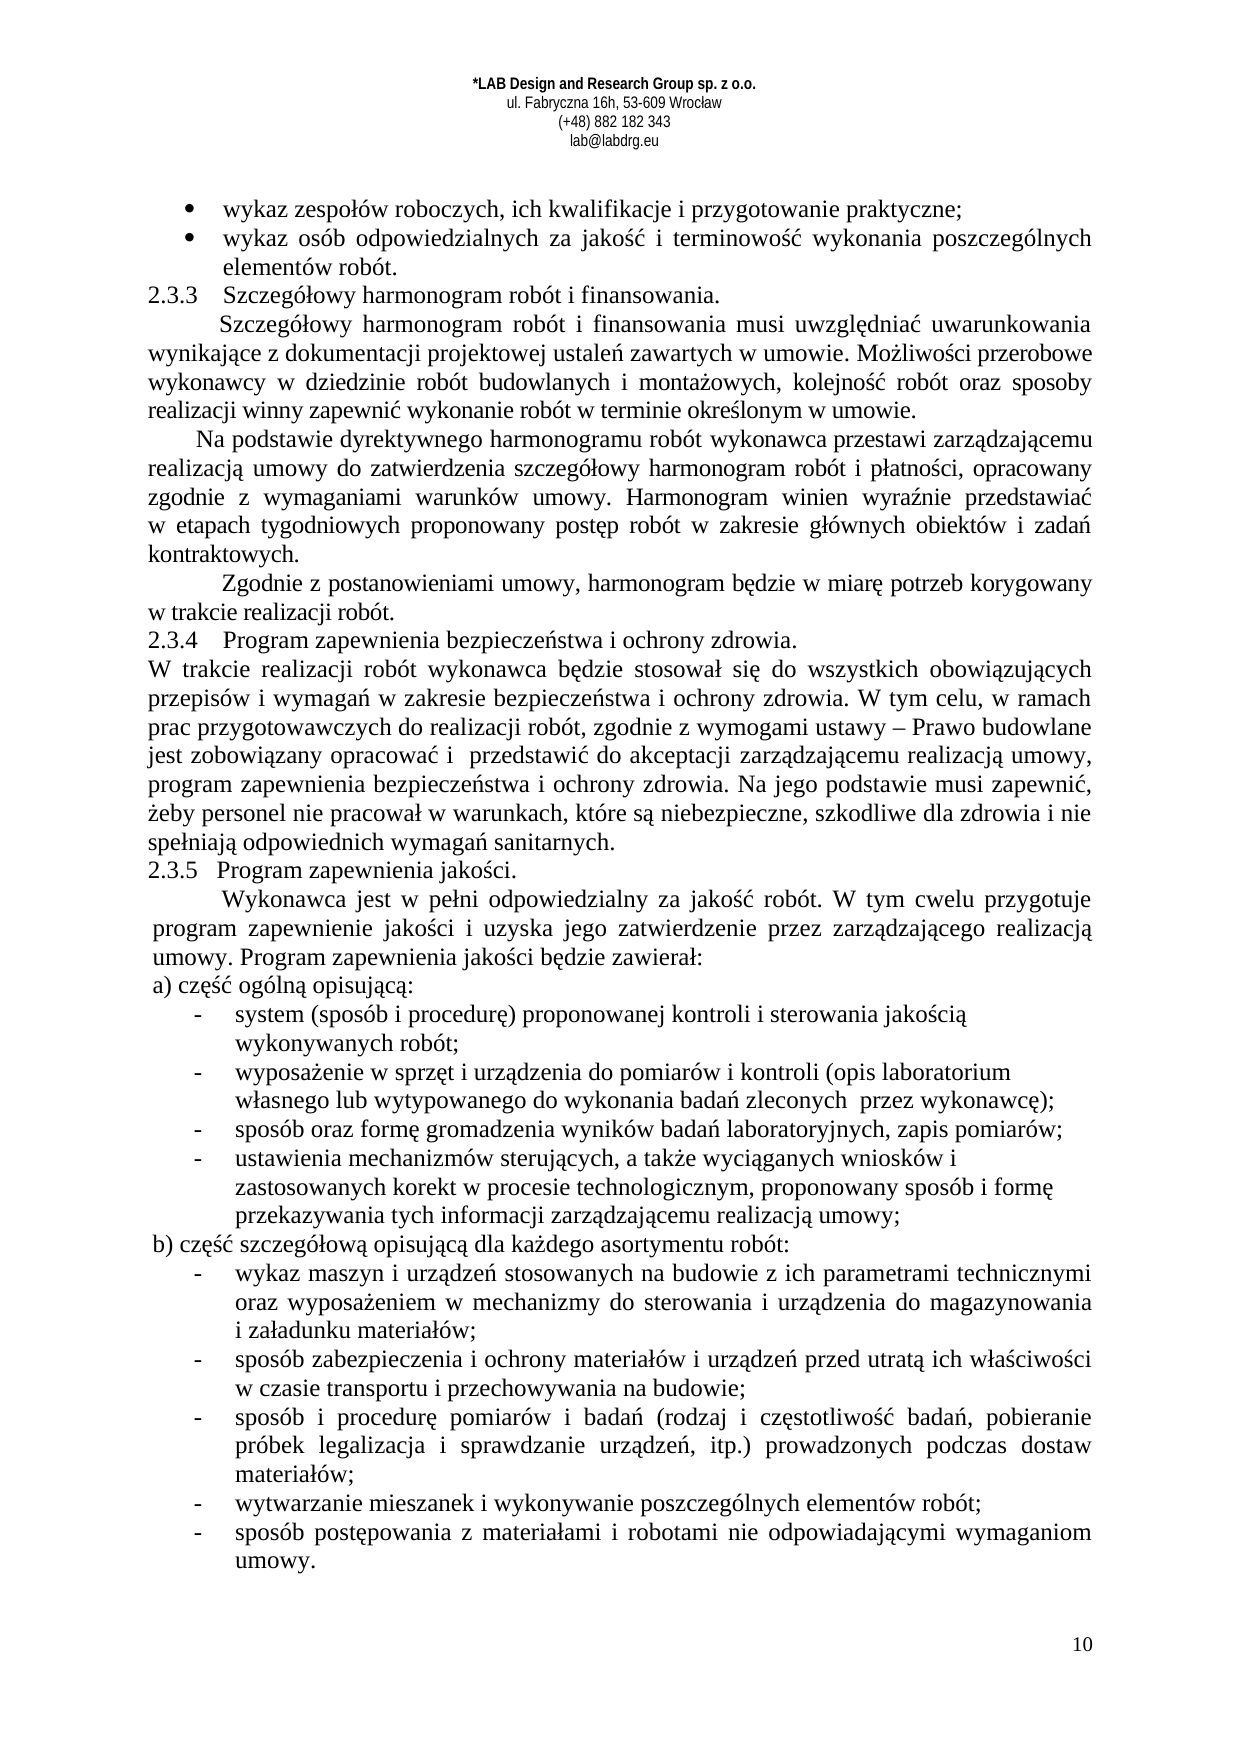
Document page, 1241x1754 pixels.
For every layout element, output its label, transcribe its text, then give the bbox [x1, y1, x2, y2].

list wykaz osób odpowiedzialnych za jakość i terminowość wykonania poszczególnych elementów robót. [185, 223, 1093, 281]
text b) część szczegółową opisującą dla każdego asortymentu robót: [152, 1229, 1093, 1258]
text 2.3.5 Program zapewnienia jakości. [148, 856, 1093, 884]
text Zgodnie z postanowieniami umowy, harmonogram będzie w miarę potrzeb korygowany w trakcie realizacji robót. [148, 568, 1093, 626]
list sposób postępowania z materiałami i robotami nie odpowiadającymi wymaganiom umowy. [194, 1517, 1093, 1574]
list wytwarzanie mieszanek i wykonywanie poszczególnych elementów robót; [194, 1488, 1093, 1517]
text 2.3.4 Program zapewnienia bezpieczeństwa i ochrony zdrowia. [148, 626, 1093, 654]
text Wykonawca jest w pełni odpowiedzialny za jakość robót. W tym cwelu przygotuje program zapewnienie jakości i uzyska jego zatwierdzenie przez zarządzającego realizacją umowy. Program zapewnienia jakości będzie zawierał: [152, 884, 1093, 971]
list wykaz maszyn i urządzeń stosowanych na budowie z ich parametrami technicznymi oraz wyposażeniem w mechanizmy do sterowania i urządzenia do magazynowania i załadunku materiałów; [194, 1258, 1093, 1344]
text Na podstawie dyrektywnego harmonogramu robót wykonawca przestawi zarządzającemu realizacją umowy do zatwierdzenia szczegółowy harmonogram robót i płatności, opracowany zgodnie z wymaganiami warunków umowy. Harmonogram winien wyraźnie przedstawiać w etapach tygodniowych proponowany postęp robót w zakresie głównych obiektów i zadań kontraktowych. [148, 424, 1093, 568]
list sposób zabezpieczenia i ochrony materiałów i urządzeń przed utratą ich właściwości w czasie transportu i przechowywania na budowie; [194, 1344, 1093, 1402]
text Szczegółowy harmonogram robót i finansowania musi uwzględniać uwarunkowania wynikające z dokumentacji projektowej ustaleń zawartych w umowie. Możliwości przerobowe wykonawcy w dziedzinie robót budowlanych i montażowych, kolejność robót oraz sposoby realizacji winny zapewnić wykonanie robót w terminie określonym w umowie. [148, 309, 1093, 424]
list sposób i procedurę pomiarów i badań (rodzaj i częstotliwość badań, pobieranie próbek legalizacja i sprawdzanie urządzeń, itp.) prowadzonych podczas dostaw materiałów; [194, 1402, 1093, 1488]
list ustawienia mechanizmów sterujących, a także wyciąganych wniosków i zastosowanych korekt w procesie technologicznym, proponowany sposób i formę przekazywania tych informacji zarządzającemu realizacją umowy; [194, 1143, 1093, 1229]
list wyposażenie w sprzęt i urządzenia do pomiarów i kontroli (opis laboratorium własnego lub wytypowanego do wykonania badań zleconych przez wykonawcę); [194, 1057, 1093, 1114]
list system (sposób i procedurę) proponowanej kontroli i sterowania jakością wykonywanych robót; [194, 999, 1093, 1057]
text W trakcie realizacji robót wykonawca będzie stosował się do wszystkich obowiązujących przepisów i wymagań w zakresie bezpieczeństwa i ochrony zdrowia. W tym celu, w ramach prac przygotowawczych do realizacji robót, zgodnie z wymogami ustawy – Prawo budowlane jest zobowiązany opracować i przedstawić do akceptacji zarządzającemu realizacją umowy, program zapewnienia bezpieczeństwa i ochrony zdrowia. Na jego podstawie musi zapewnić, żeby personel nie pracował w warunkach, które są niebezpieczne, szkodliwe dla zdrowia i nie spełniają odpowiednich wymagań sanitarnych. [148, 654, 1093, 856]
list sposób oraz formę gromadzenia wyników badań laboratoryjnych, zapis pomiarów; [194, 1114, 1093, 1143]
list wykaz zespołów roboczych, ich kwalifikacje i przygotowanie praktyczne; [185, 194, 1093, 223]
text 2.3.3 Szczegółowy harmonogram robót i finansowania. [148, 281, 1093, 309]
text a) część ogólną opisującą: [152, 971, 1093, 999]
